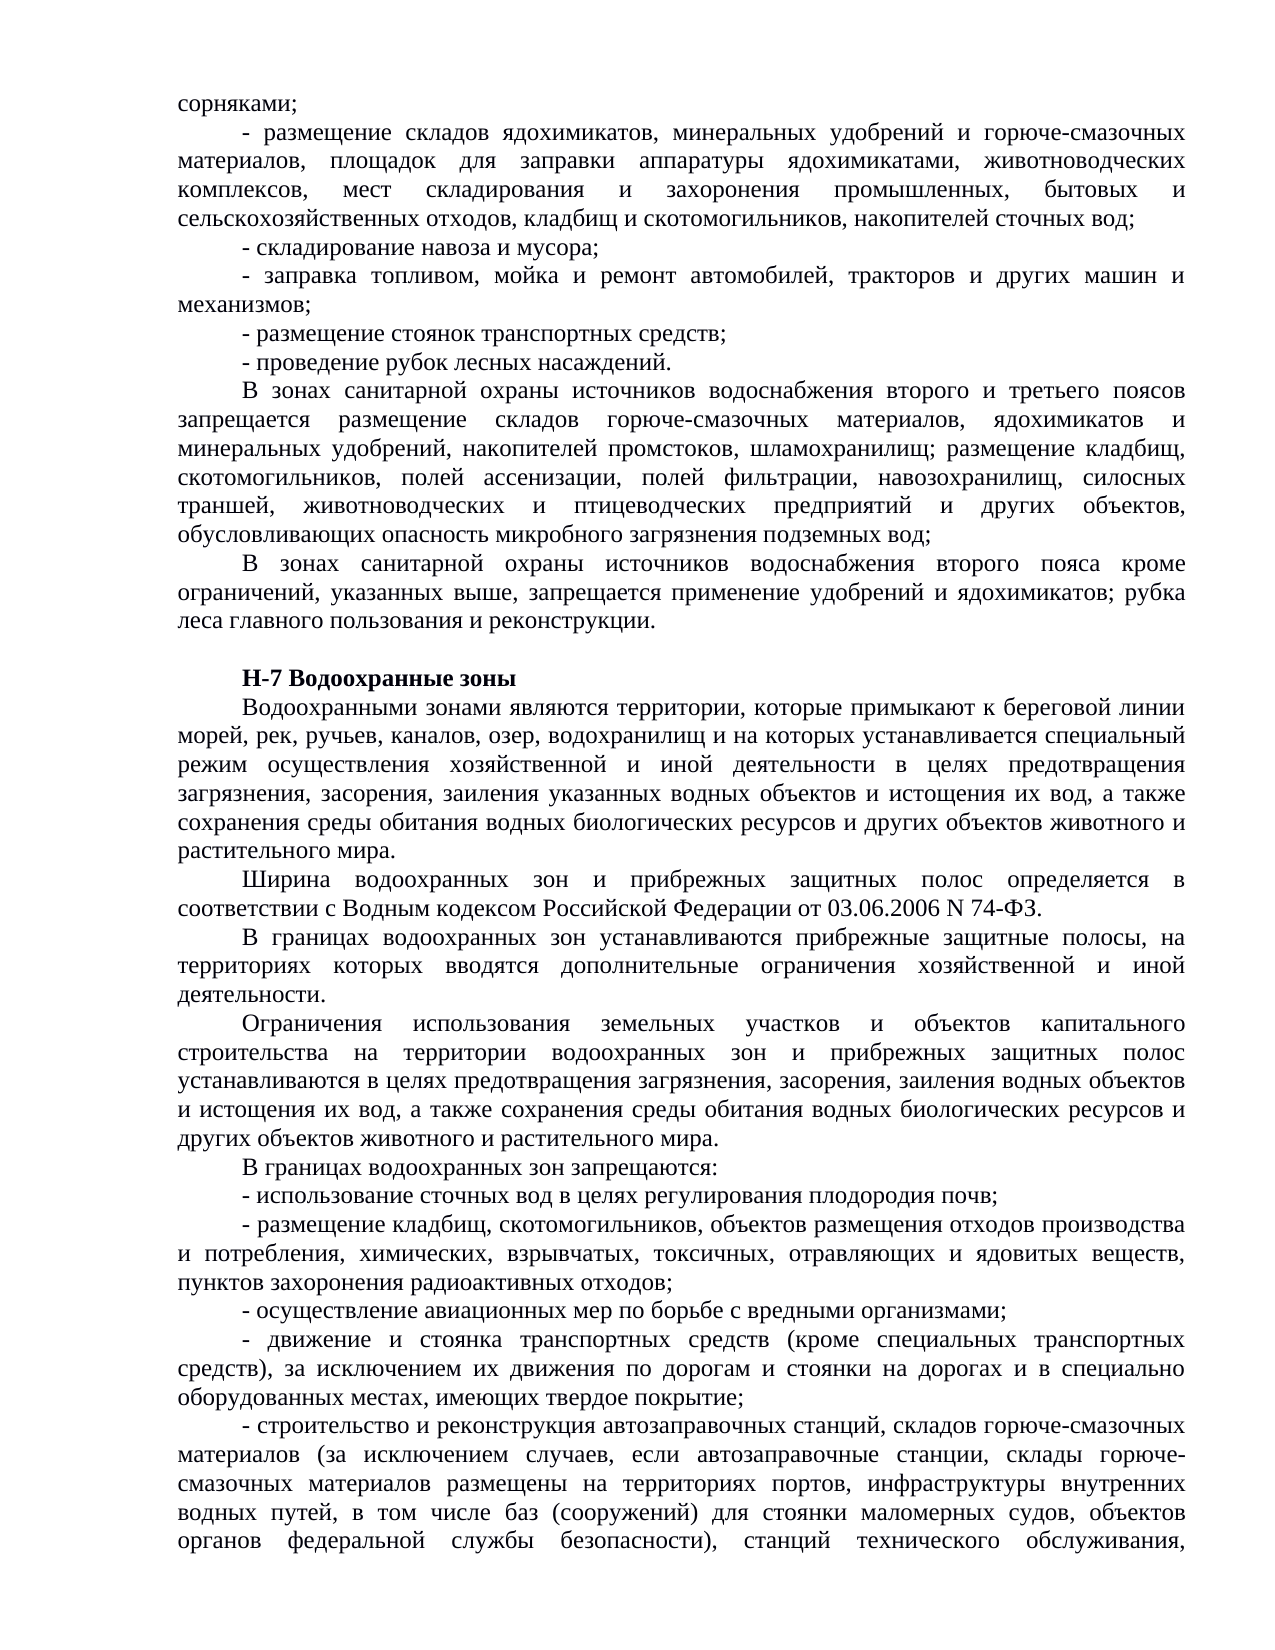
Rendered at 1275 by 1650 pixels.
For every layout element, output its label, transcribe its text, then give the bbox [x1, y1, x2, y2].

text В зонах санитарной охраны источников водоснабжения второго пояса кроме ограничений, указанных выше, запрещается применение удобрений и ядохимикатов; рубка леса главного пользования и реконструкции. [177, 548, 1186, 634]
text - проведение рубок лесных насаждений. [177, 347, 1186, 376]
text Ширина водоохранных зон и прибрежных защитных полос определяется в соответствии с Водным кодексом Российской Федерации от 03.06.2006 N 74-ФЗ. [177, 864, 1186, 922]
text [177, 88, 1186, 117]
text В зонах санитарной охраны источников водоснабжения второго и третьего поясов запрещается размещение складов горюче-смазочных материалов, ядохимикатов и минеральных удобрений, накопителей промстоков, шламохранилищ; размещение кладбищ, скотомогильников, полей ассенизации, полей фильтрации, навозохранилищ, силосных траншей, животноводческих и птицеводческих предприятий и других объектов, обусловливающих опасность микробного загрязнения подземных вод; [177, 376, 1186, 548]
text Водоохранными зонами являются территории, которые примыкают к береговой линии морей, рек, ручьев, каналов, озер, водохранилищ и на которых устанавливается специальный режим осуществления хозяйственной и иной деятельности в целях предотвращения загрязнения, засорения, заиления указанных водных объектов и истощения их вод, а также сохранения среды обитания водных биологических ресурсов и других объектов животного и растительного мира. [177, 692, 1186, 864]
text - использование сточных вод в целях регулирования плодородия почв; [177, 1181, 1186, 1209]
text - движение и стоянка транспортных средств (кроме специальных транспортных средств), за исключением их движения по дорогам и стоянки на дорогах и в специально оборудованных местах, имеющих твердое покрытие; [177, 1324, 1186, 1411]
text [177, 1411, 1186, 1554]
text - складирование навоза и мусора; [177, 232, 1186, 261]
text - размещение складов ядохимикатов, минеральных удобрений и горюче-смазочных материалов, площадок для заправки аппаратуры ядохимикатами, животноводческих комплексов, мест складирования и захоронения промышленных, бытовых и сельскохозяйственных отходов, кладбищ и скотомогильников, накопителей сточных вод; [177, 117, 1186, 232]
text - размещение кладбищ, скотомогильников, объектов размещения отходов производства и потребления, химических, взрывчатых, токсичных, отравляющих и ядовитых веществ, пунктов захоронения радиоактивных отходов; [177, 1209, 1186, 1296]
text В границах водоохранных зон запрещаются: [177, 1152, 1186, 1181]
text Ограничения использования земельных участков и объектов капитального строительства на территории водоохранных зон и прибрежных защитных полос устанавливаются в целях предотвращения загрязнения, засорения, заиления водных объектов и истощения их вод, а также сохранения среды обитания водных биологических ресурсов и других объектов животного и растительного мира. [177, 1008, 1186, 1152]
text - осуществление авиационных мер по борьбе с вредными организмами; [177, 1296, 1186, 1324]
text - заправка топливом, мойка и ремонт автомобилей, тракторов и других машин и механизмов; [177, 261, 1186, 318]
text - размещение стоянок транспортных средств; [177, 318, 1186, 347]
text Н-7 Водоохранные зоны [177, 663, 1186, 692]
text В границах водоохранных зон устанавливаются прибрежные защитные полосы, на территориях которых вводятся дополнительные ограничения хозяйственной и иной деятельности. [177, 922, 1186, 1008]
